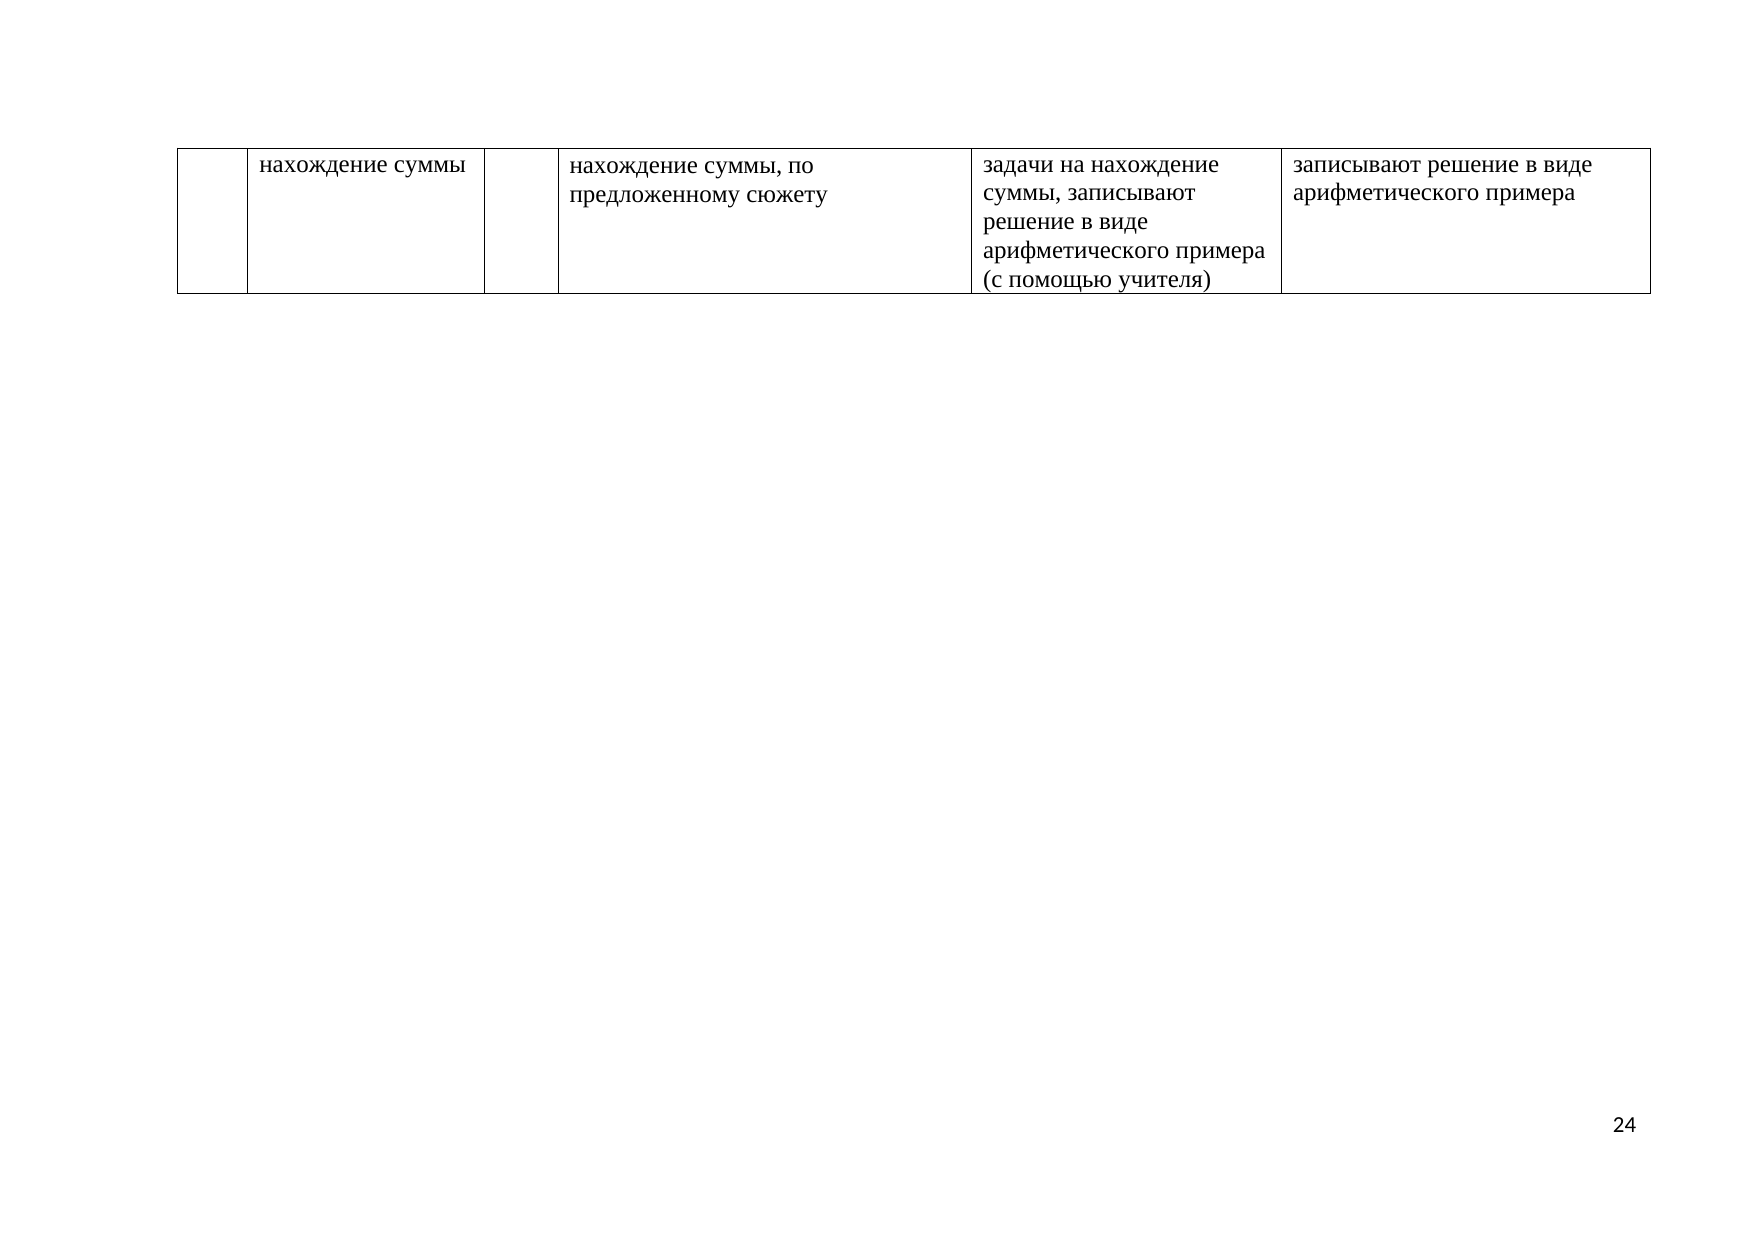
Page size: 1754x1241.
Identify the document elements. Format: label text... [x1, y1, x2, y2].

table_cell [248, 149, 484, 292]
table_cell 1 [485, 149, 558, 292]
table_cell 30 [178, 149, 247, 292]
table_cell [972, 149, 1281, 292]
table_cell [1282, 149, 1650, 292]
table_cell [559, 149, 971, 292]
